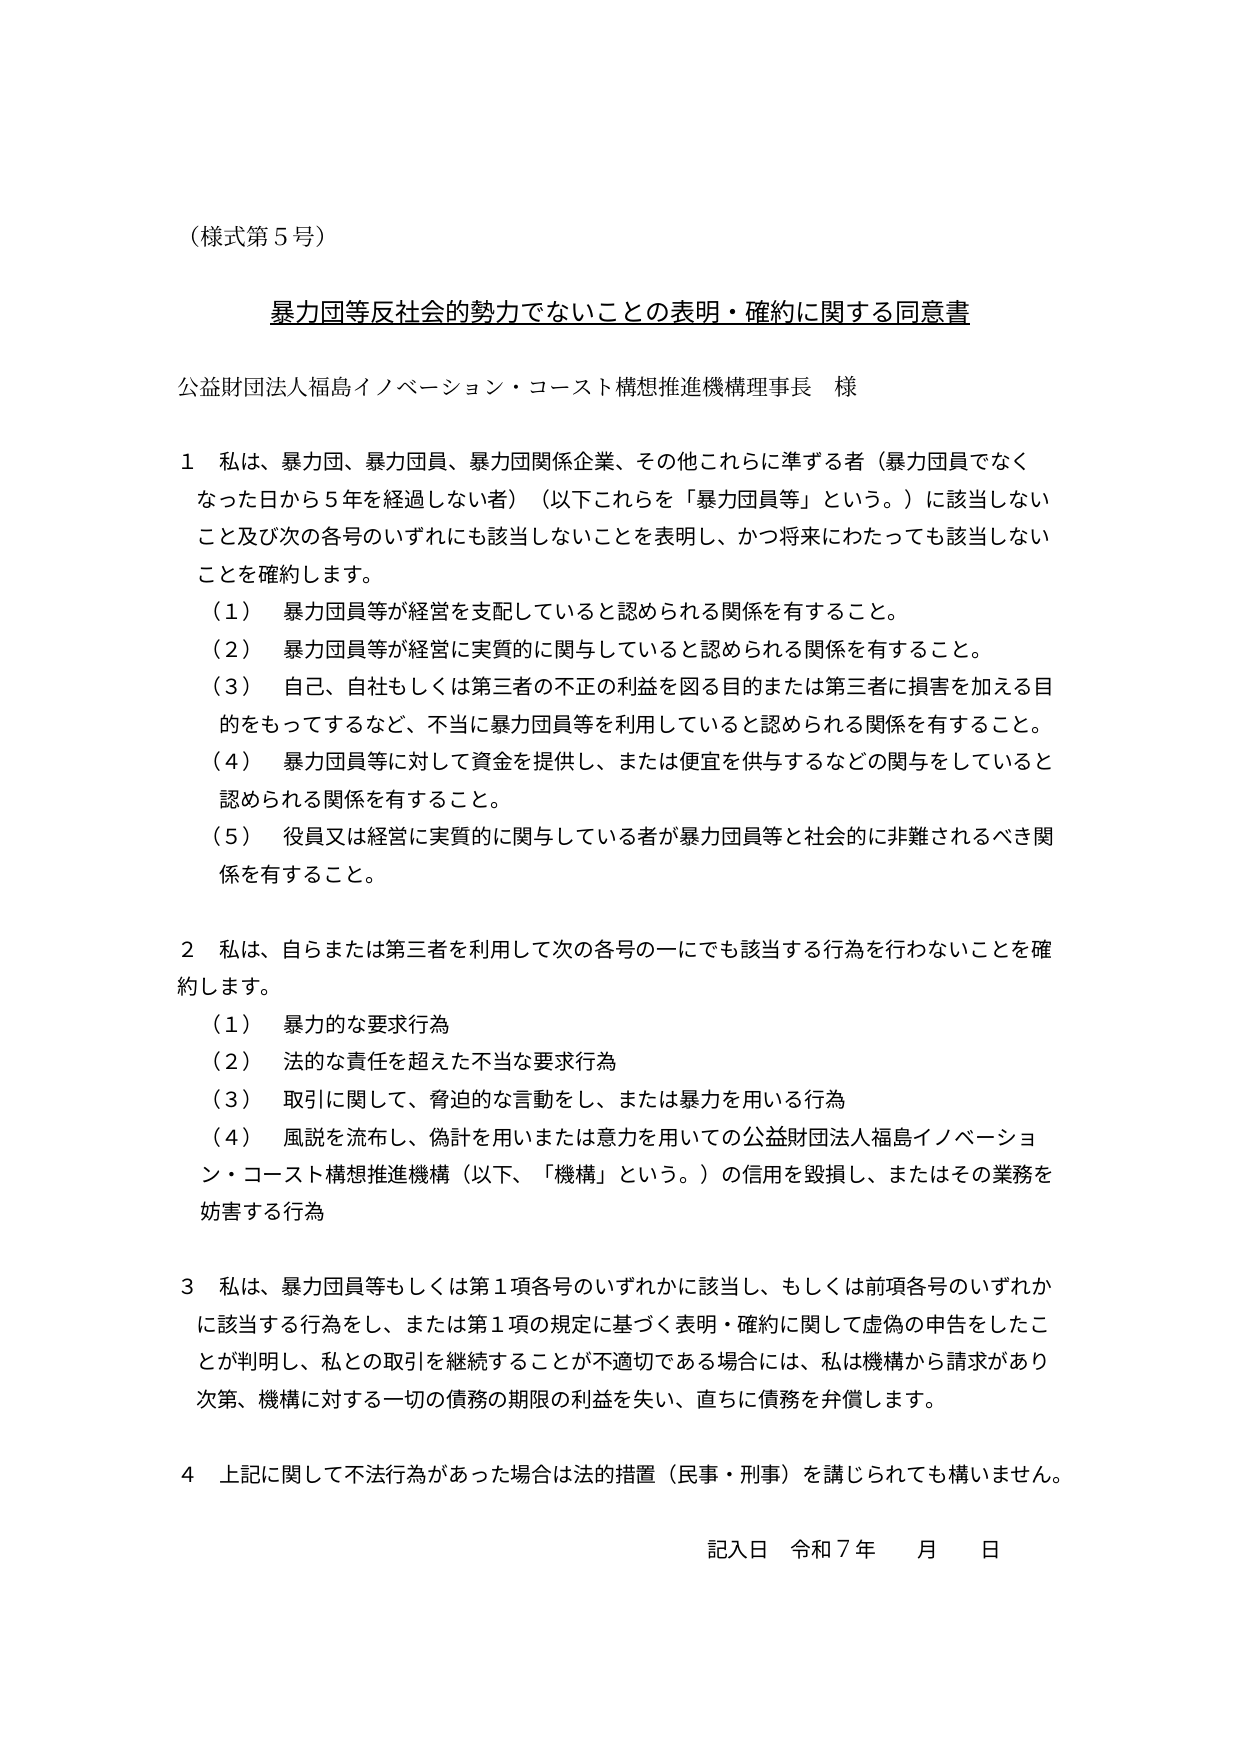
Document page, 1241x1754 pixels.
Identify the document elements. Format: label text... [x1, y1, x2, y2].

text 公益財団法人福島イノベーション・コースト構想推進機構理事長 様 [177, 367, 1063, 404]
text （２） 暴力団員等が経営に実質的に関与していると認められる関係を有すること。 [200, 629, 1063, 667]
text ２ 私は、自らまたは第三者を利用して次の各号の一にでも該当する行為を行わないことを確約します。 [177, 929, 1063, 1004]
text （４） 暴力団員等に対して資金を提供し、または便宜を供与するなどの関与をしていると認められる関係を有すること。 [200, 742, 1063, 817]
text ３ 私は、暴力団員等もしくは第１項各号のいずれかに該当し、もしくは前項各号のいずれかに該当する行為をし、または第１項の規定に基づく表明・確約に関して虚偽の申告をしたことが判明し、私との取引を継続することが不適切である場合には、私は機構から請求があり次第、機構に対する一切の債務の期限の利益を失い、直ちに債務を弁償します。 [177, 1267, 1063, 1417]
text （３） 自己、自社もしくは第三者の不正の利益を図る目的または第三者に損害を加える目的をもってするなど、不当に暴力団員等を利用していると認められる関係を有すること。 [200, 667, 1063, 742]
text （１） 暴力的な要求行為 [200, 1004, 1063, 1042]
text ４ 上記に関して不法行為があった場合は法的措置（民事・刑事）を講じられても構いません。 [177, 1454, 1063, 1492]
text （４） 風説を流布し、偽計を用いまたは意力を用いての公益財団法人福島イノベーション・コースト構想推進機構（以下、「機構」という。）の信用を毀損し、またはその業務を妨害する行為 [200, 1117, 1063, 1229]
text １ 私は、暴力団、暴力団員、暴力団関係企業、その他これらに準ずる者（暴力団員でなくなった日から５年を経過しない者）（以下これらを「暴力団員等」という。）に該当しないこと及び次の各号のいずれにも該当しないことを表明し、かつ将来にわたっても該当しないことを確約します。 [177, 442, 1063, 592]
text 記入日 令和７年 月 日 [177, 1529, 1001, 1567]
text （３） 取引に関して、脅迫的な言動をし、または暴力を用いる行為 [200, 1079, 1063, 1117]
text 暴力団等反社会的勢力でないことの表明・確約に関する同意書 [177, 292, 1063, 329]
text （５） 役員又は経営に実質的に関与している者が暴力団員等と社会的に非難されるべき関係を有すること。 [200, 817, 1063, 892]
text （様式第５号） [177, 217, 1063, 254]
text （１） 暴力団員等が経営を支配していると認められる関係を有すること。 [200, 592, 1063, 629]
text （２） 法的な責任を超えた不当な要求行為 [200, 1042, 1063, 1079]
